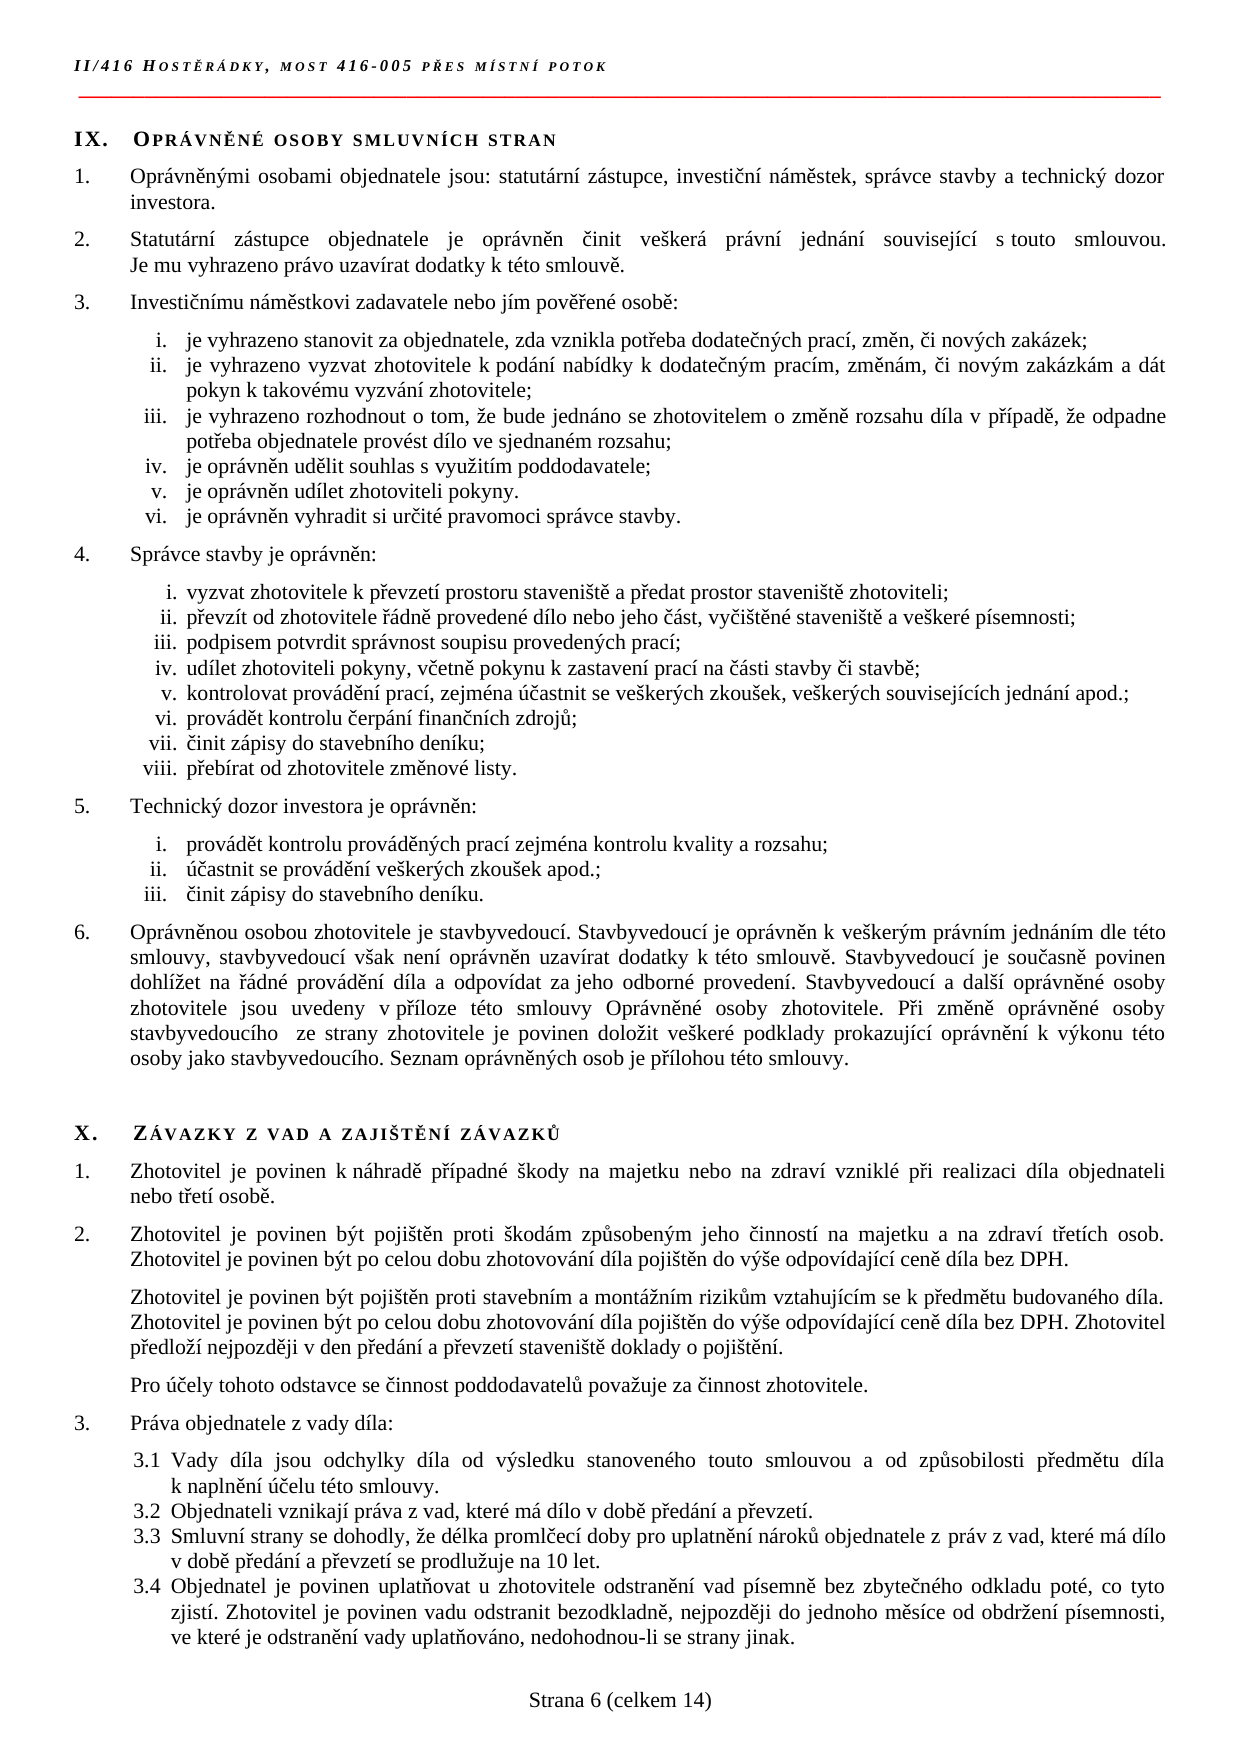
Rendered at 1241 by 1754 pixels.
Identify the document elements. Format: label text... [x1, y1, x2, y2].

list Vady díla jsou odchylky díla od výsledku stanoveného touto smlouvou a od způsobilosti předmětu díla k naplnění účelu této smlouvy. [133, 1447, 1166, 1498]
list Zhotovitel je povinen být pojištěn proti škodám způsobeným jeho činností na majetku a na zdraví třetích osob. Zhotovitel je povinen být po celou dobu zhotovování díla pojištěn do výše odpovídající ceně díla bez DPH. [74, 1221, 1166, 1271]
text Pro účely tohoto odstavce se činnost poddodavatelů považuje za činnost zhotovitele. [130, 1372, 1166, 1397]
list Statutární zástupce objednatele je oprávněn činit veškerá právní jednání související s touto smlouvou. Je mu vyhrazeno právo uzavírat dodatky k této smlouvě. [74, 226, 1166, 277]
list je oprávněn udělit souhlas s využitím poddodavatele; [167, 453, 1166, 478]
list Objednateli vznikají práva z vad, které má dílo v době předání a převzetí. [133, 1498, 1166, 1523]
list je vyhrazeno stanovit za objednatele, zda vznikla potřeba dodatečných prací, změn, či nových zakázek; [167, 327, 1166, 352]
list Správce stavby je oprávněn: [74, 541, 1166, 566]
list Technický dozor investora je oprávněn: [74, 793, 1166, 818]
list kontrolovat provádění prací, zejména účastnit se veškerých zkoušek, veškerých souvisejících jednání apod.; [177, 680, 1166, 705]
list udílet zhotoviteli pokyny, včetně pokynu k zastavení prací na části stavby či stavbě; [177, 654, 1166, 680]
list je oprávněn udílet zhotoviteli pokyny. [167, 478, 1166, 503]
list vyzvat zhotovitele k převzetí prostoru staveniště a předat prostor staveniště zhotoviteli; [177, 579, 1166, 604]
list Smluvní strany se dohodly, že délka promlčecí doby pro uplatnění nároků objednatele z práv z vad, které má dílo v době předání a převzetí se prodlužuje na 10 let. [133, 1523, 1166, 1573]
list převzít od zhotovitele řádně provedené dílo nebo jeho část, vyčištěné staveniště a veškeré písemnosti; [177, 604, 1166, 629]
list Investičnímu náměstkovi zadavatele nebo jím pověřené osobě: [74, 289, 1166, 314]
list účastnit se provádění veškerých zkoušek apod.; [167, 856, 1166, 881]
list Závazky z vad a zajištění závazků [74, 1120, 1166, 1146]
list provádět kontrolu prováděných prací zejména kontrolu kvality a rozsahu; [167, 831, 1166, 856]
list Objednatel je povinen uplatňovat u zhotovitele odstranění vad písemně bez zbytečného odkladu poté, co tyto zjistí. Zhotovitel je povinen vadu odstranit bezodkladně, nejpozději do jednoho měsíce od obdržení písemnosti, ve které je odstranění vady uplatňováno, nedohodnou-li se strany jinak. [133, 1573, 1166, 1649]
list přebírat od zhotovitele změnové listy. [177, 755, 1166, 781]
list činit zápisy do stavebního deníku. [167, 881, 1166, 906]
list podpisem potvrdit správnost soupisu provedených prací; [177, 629, 1166, 654]
list je oprávněn vyhradit si určité pravomoci správce stavby. [167, 503, 1166, 529]
list Oprávněné osoby smluvních stran [74, 126, 1166, 151]
list Oprávněnými osobami objednatele jsou: statutární zástupce, investiční náměstek, správce stavby a technický dozor investora. [74, 163, 1166, 214]
list provádět kontrolu čerpání finančních zdrojů; [177, 705, 1166, 730]
list činit zápisy do stavebního deníku; [177, 730, 1166, 755]
list Oprávněnou osobou zhotovitele je stavbyvedoucí. Stavbyvedoucí je oprávněn k veškerým právním jednáním dle této smlouvy, stavbyvedoucí však není oprávněn uzavírat dodatky k této smlouvě. Stavbyvedoucí je současně povinen dohlížet na řádné provádění díla a odpovídat za jeho odborné provedení. Stavbyvedoucí a další oprávněné osoby zhotovitele jsou uvedeny v příloze této smlouvy Oprávněné osoby zhotovitele. Při změně oprávněné osoby stavbyvedoucího ze strany zhotovitele je povinen doložit veškeré podklady prokazující oprávnění k výkonu této osoby jako stavbyvedoucího. Seznam oprávněných osob je přílohou této smlouvy. [74, 919, 1166, 1070]
list je vyhrazeno vyzvat zhotovitele k podání nabídky k dodatečným pracím, změnám, či novým zakázkám a dát pokyn k takovému vyzvání zhotovitele; [167, 352, 1166, 403]
list je vyhrazeno rozhodnout o tom, že bude jednáno se zhotovitelem o změně rozsahu díla v případě, že odpadne potřeba objednatele provést dílo ve sjednaném rozsahu; [167, 403, 1166, 453]
list Zhotovitel je povinen k náhradě případné škody na majetku nebo na zdraví vzniklé při realizaci díla objednateli nebo třetí osobě. [74, 1158, 1166, 1208]
list Práva objednatele z vady díla: [74, 1410, 1166, 1435]
text Zhotovitel je povinen být pojištěn proti stavebním a montážním rizikům vztahujícím se k předmětu budovaného díla. Zhotovitel je povinen být po celou dobu zhotovování díla pojištěn do výše odpovídající ceně díla bez DPH. Zhotovitel předloží nejpozději v den předání a převzetí staveniště doklady o pojištění. [130, 1284, 1166, 1359]
